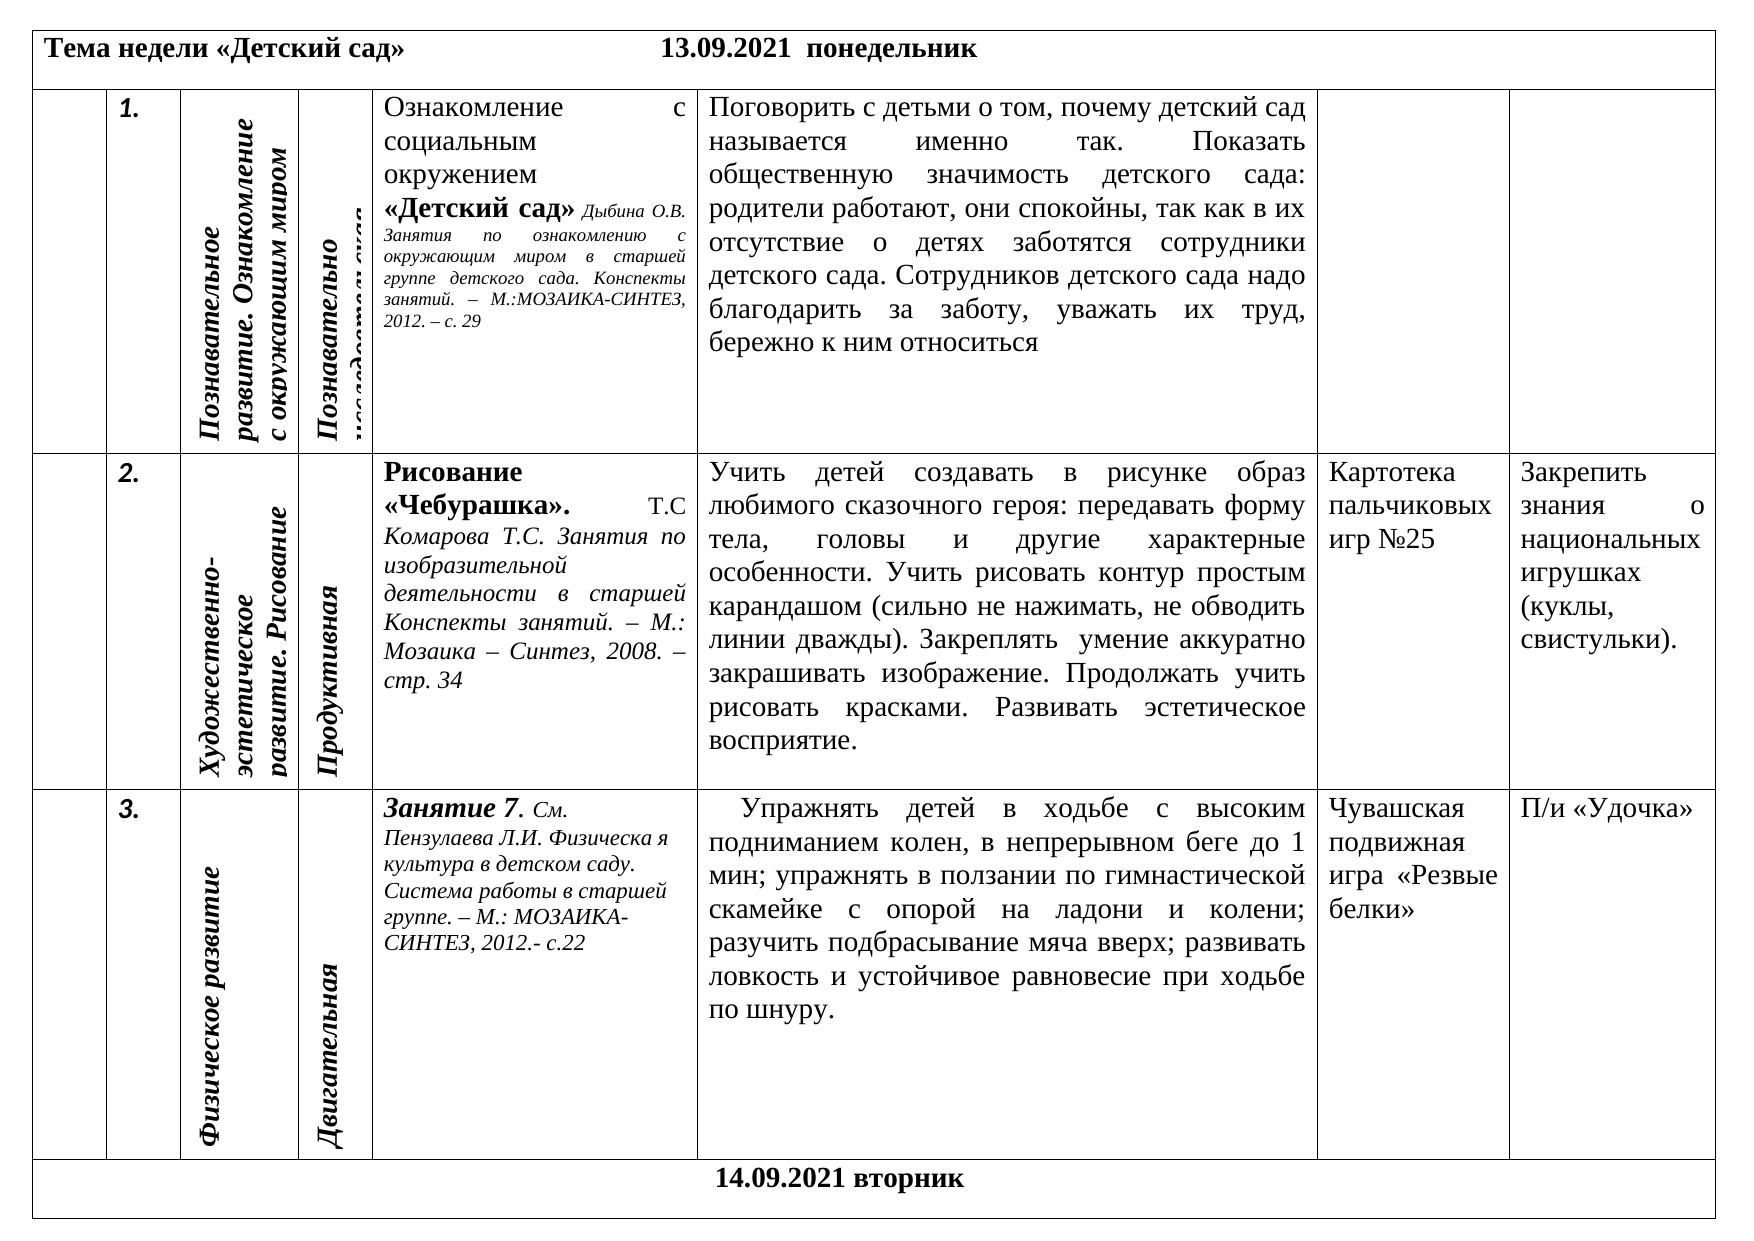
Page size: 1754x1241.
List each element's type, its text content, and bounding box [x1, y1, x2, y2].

table_cell Физическое развитие [181, 790, 298, 1159]
table_cell 1. [107, 90, 180, 453]
table_cell [33, 454, 106, 789]
table_cell [33, 790, 106, 1159]
table_cell Познавательно исследовтельская деятельность [299, 90, 372, 453]
table_cell Закрепить знания о национальных игрушках (куклы, свистульки). [1510, 454, 1715, 789]
table_cell Ознакомление с социальным окружением «Детский сад» Дыбина О.В. Занятия по ознакомлению с окружающим миром в старшей группе детского сада. Конспекты занятий. – М.:МОЗАИКА-СИНТЕЗ, 2012. – с. 29 [373, 90, 697, 453]
table_cell [1318, 90, 1509, 453]
table_cell Учить детей создавать в рисунке образ любимого сказочного героя: передавать форму тела, головы и другие характерные особенности. Учить рисовать контур простым карандашом (сильно не нажимать, не обводить линии дважды). Закреплять умение аккуратно закрашивать изображение. Продолжать учить рисовать красками. Развивать эстетическое восприятие. [698, 454, 1317, 789]
table_cell Рисование «Чебурашка». Т.С Комарова Т.С. Занятия по изобразительной деятельности в старшей Конспекты занятий. – М.: Мозаика – Синтез, 2008. – стр. 34 [373, 454, 697, 789]
table_cell 14.09.2021 вторник [33, 1160, 1715, 1217]
table_cell Чувашская подвижная игра «Резвые белки» [1318, 790, 1509, 1159]
table_cell 2. [107, 454, 180, 789]
table_cell Поговорить с детьми о том, почему детский сад называется именно так. Показать общественную значимость детского сада: родители работают, они спокойны, так как в их отсутствие о детях заботятся сотрудники детского сада. Сотрудников детского сада надо благодарить за заботу, уважать их труд, бережно к ним относиться [698, 90, 1317, 453]
table_cell Занятие 7. См. Пензулаева Л.И. Физическа я культура в детском саду. Система работы в старшей группе. – М.: МОЗАИКА-СИНТЕЗ, 2012.- с.22 [373, 790, 697, 1159]
table_cell Продуктивная [299, 454, 372, 789]
table_cell Познавательное развитие. Ознакомление с окружающим миром [181, 90, 298, 453]
table_cell П/и «Удочка» [1510, 790, 1715, 1159]
table_cell [33, 90, 106, 453]
table_cell Двигательная [299, 790, 372, 1159]
table_cell [1510, 90, 1715, 453]
table_cell Тема недели «Детский сад» 13.09.2021 понедельник [33, 31, 1715, 88]
table_cell Картотека пальчиковых игр №25 [1318, 454, 1509, 789]
table_cell Художественно-эстетическое развитие. Рисование [181, 454, 298, 789]
table_cell Упражнять детей в ходьбе с высоким подниманием колен, в непрерывном беге до 1 мин; упражнять в ползании по гимнастической скамейке с опорой на ладони и колени; разучить подбрасывание мяча вверх; развивать ловкость и устойчивое равновесие при ходьбе по шнуру. [698, 790, 1317, 1159]
table_cell 3. [107, 790, 180, 1159]
